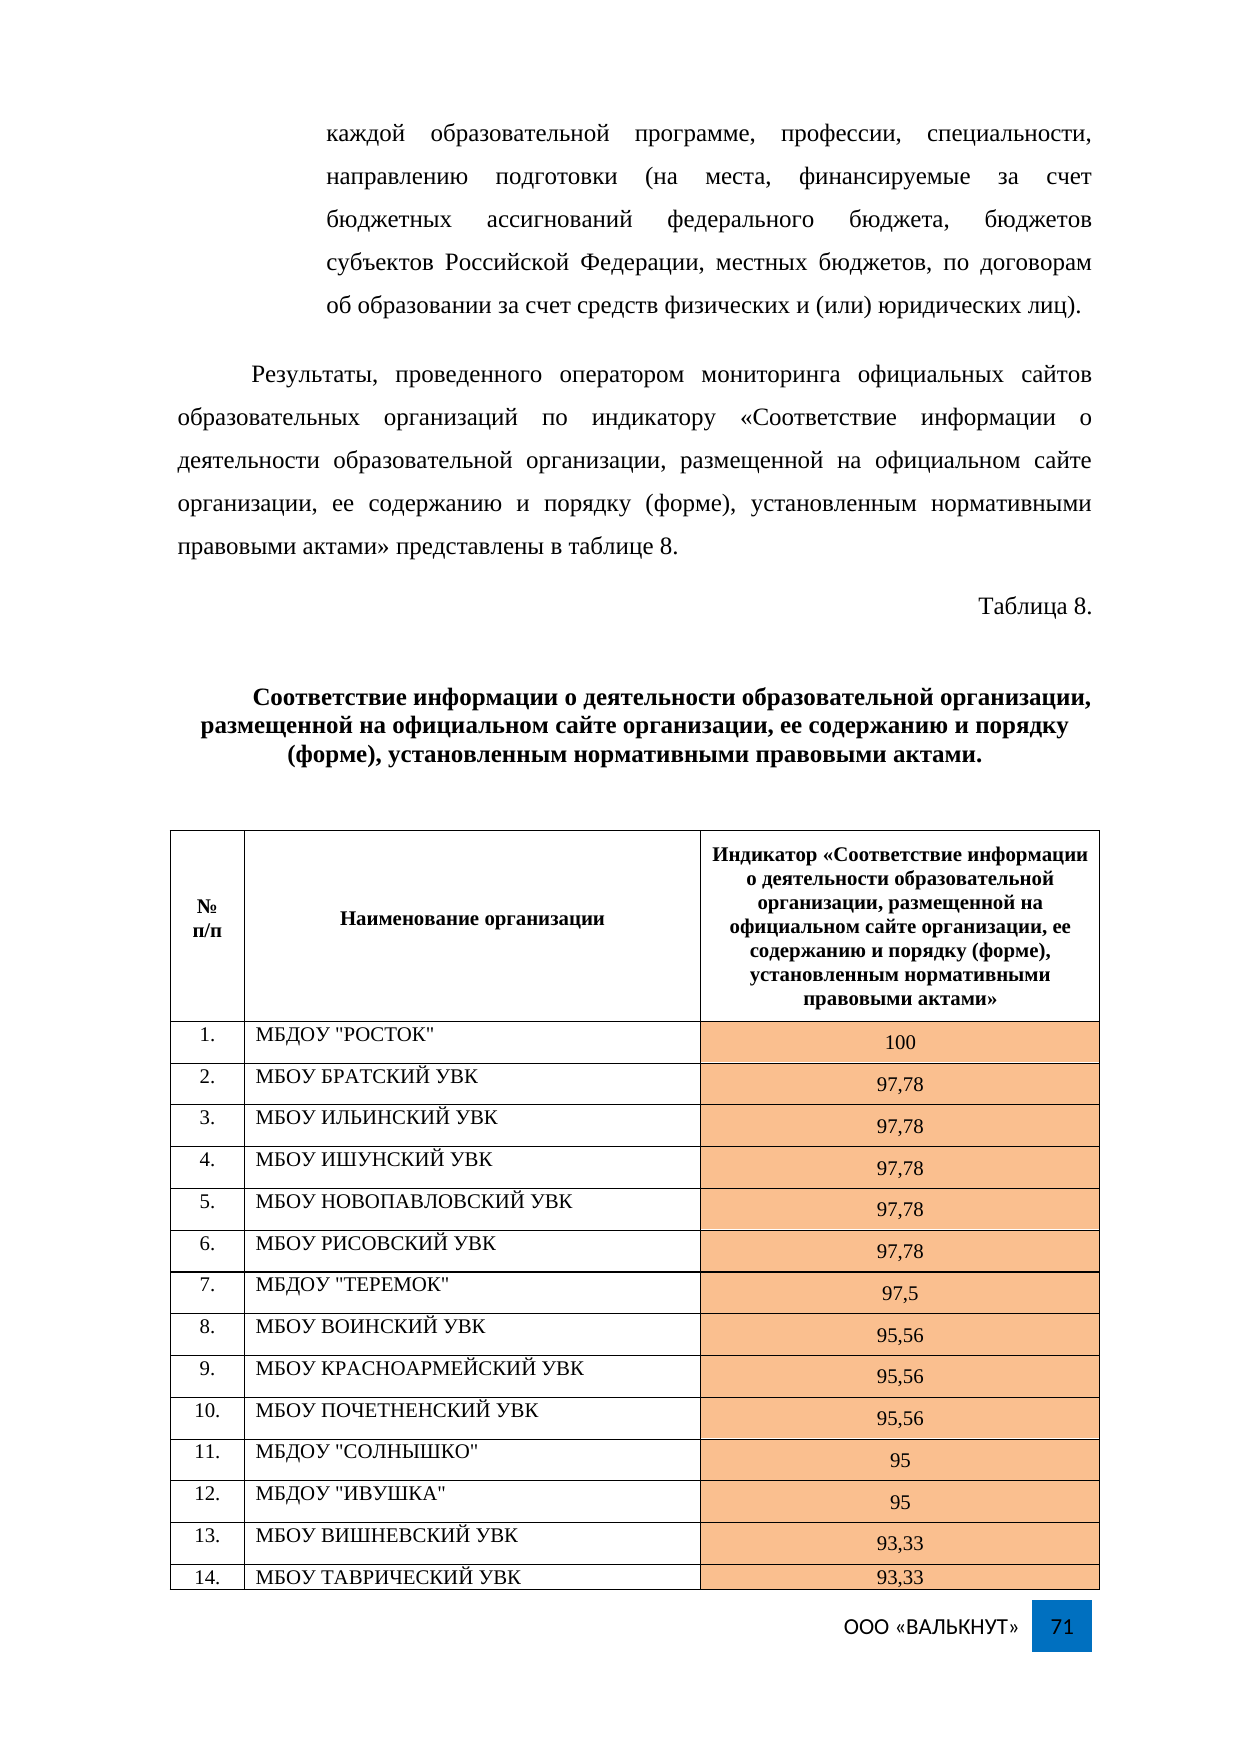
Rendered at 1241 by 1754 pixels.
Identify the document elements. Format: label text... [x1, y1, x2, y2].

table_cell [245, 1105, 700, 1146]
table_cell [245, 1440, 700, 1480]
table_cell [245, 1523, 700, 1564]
text Результаты, проведенного оператором мониторинга официальных сайтов образовательных организаций по индикатору «Соответствие информации о деятельности образовательной организации, размещенной на официальном сайте организации, ее содержанию и порядку (форме), установленным нормативными правовыми актами» представлены в таблице 8. [177, 359, 1092, 560]
text Соответствие информации о деятельности образовательной организации, размещенной на официальном сайте организации, ее содержанию и порядку (форме), установленным нормативными правовыми актами. [177, 682, 1092, 768]
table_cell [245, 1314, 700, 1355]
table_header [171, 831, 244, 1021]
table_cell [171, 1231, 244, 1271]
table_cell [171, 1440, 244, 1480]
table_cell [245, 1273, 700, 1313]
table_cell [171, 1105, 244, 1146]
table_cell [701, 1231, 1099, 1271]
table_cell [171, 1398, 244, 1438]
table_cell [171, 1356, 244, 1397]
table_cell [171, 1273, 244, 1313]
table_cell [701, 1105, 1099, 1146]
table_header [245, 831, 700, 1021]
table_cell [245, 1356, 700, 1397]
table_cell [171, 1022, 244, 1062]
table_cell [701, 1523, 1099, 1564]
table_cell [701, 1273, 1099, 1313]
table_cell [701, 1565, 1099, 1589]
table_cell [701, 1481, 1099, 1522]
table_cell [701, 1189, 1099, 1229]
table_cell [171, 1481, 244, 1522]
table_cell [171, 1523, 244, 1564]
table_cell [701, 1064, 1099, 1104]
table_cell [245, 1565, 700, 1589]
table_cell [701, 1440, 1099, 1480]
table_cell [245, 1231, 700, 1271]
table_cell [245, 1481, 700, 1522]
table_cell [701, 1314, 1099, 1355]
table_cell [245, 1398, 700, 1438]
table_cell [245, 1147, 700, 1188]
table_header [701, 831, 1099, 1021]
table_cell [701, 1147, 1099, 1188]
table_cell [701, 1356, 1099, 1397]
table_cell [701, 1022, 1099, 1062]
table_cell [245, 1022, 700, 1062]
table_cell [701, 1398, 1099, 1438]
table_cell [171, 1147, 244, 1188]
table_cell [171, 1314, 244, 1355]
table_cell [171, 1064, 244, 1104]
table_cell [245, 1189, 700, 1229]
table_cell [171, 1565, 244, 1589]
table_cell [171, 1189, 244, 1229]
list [288, 118, 1092, 319]
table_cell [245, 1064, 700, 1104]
text Таблица 8. [177, 591, 1092, 620]
